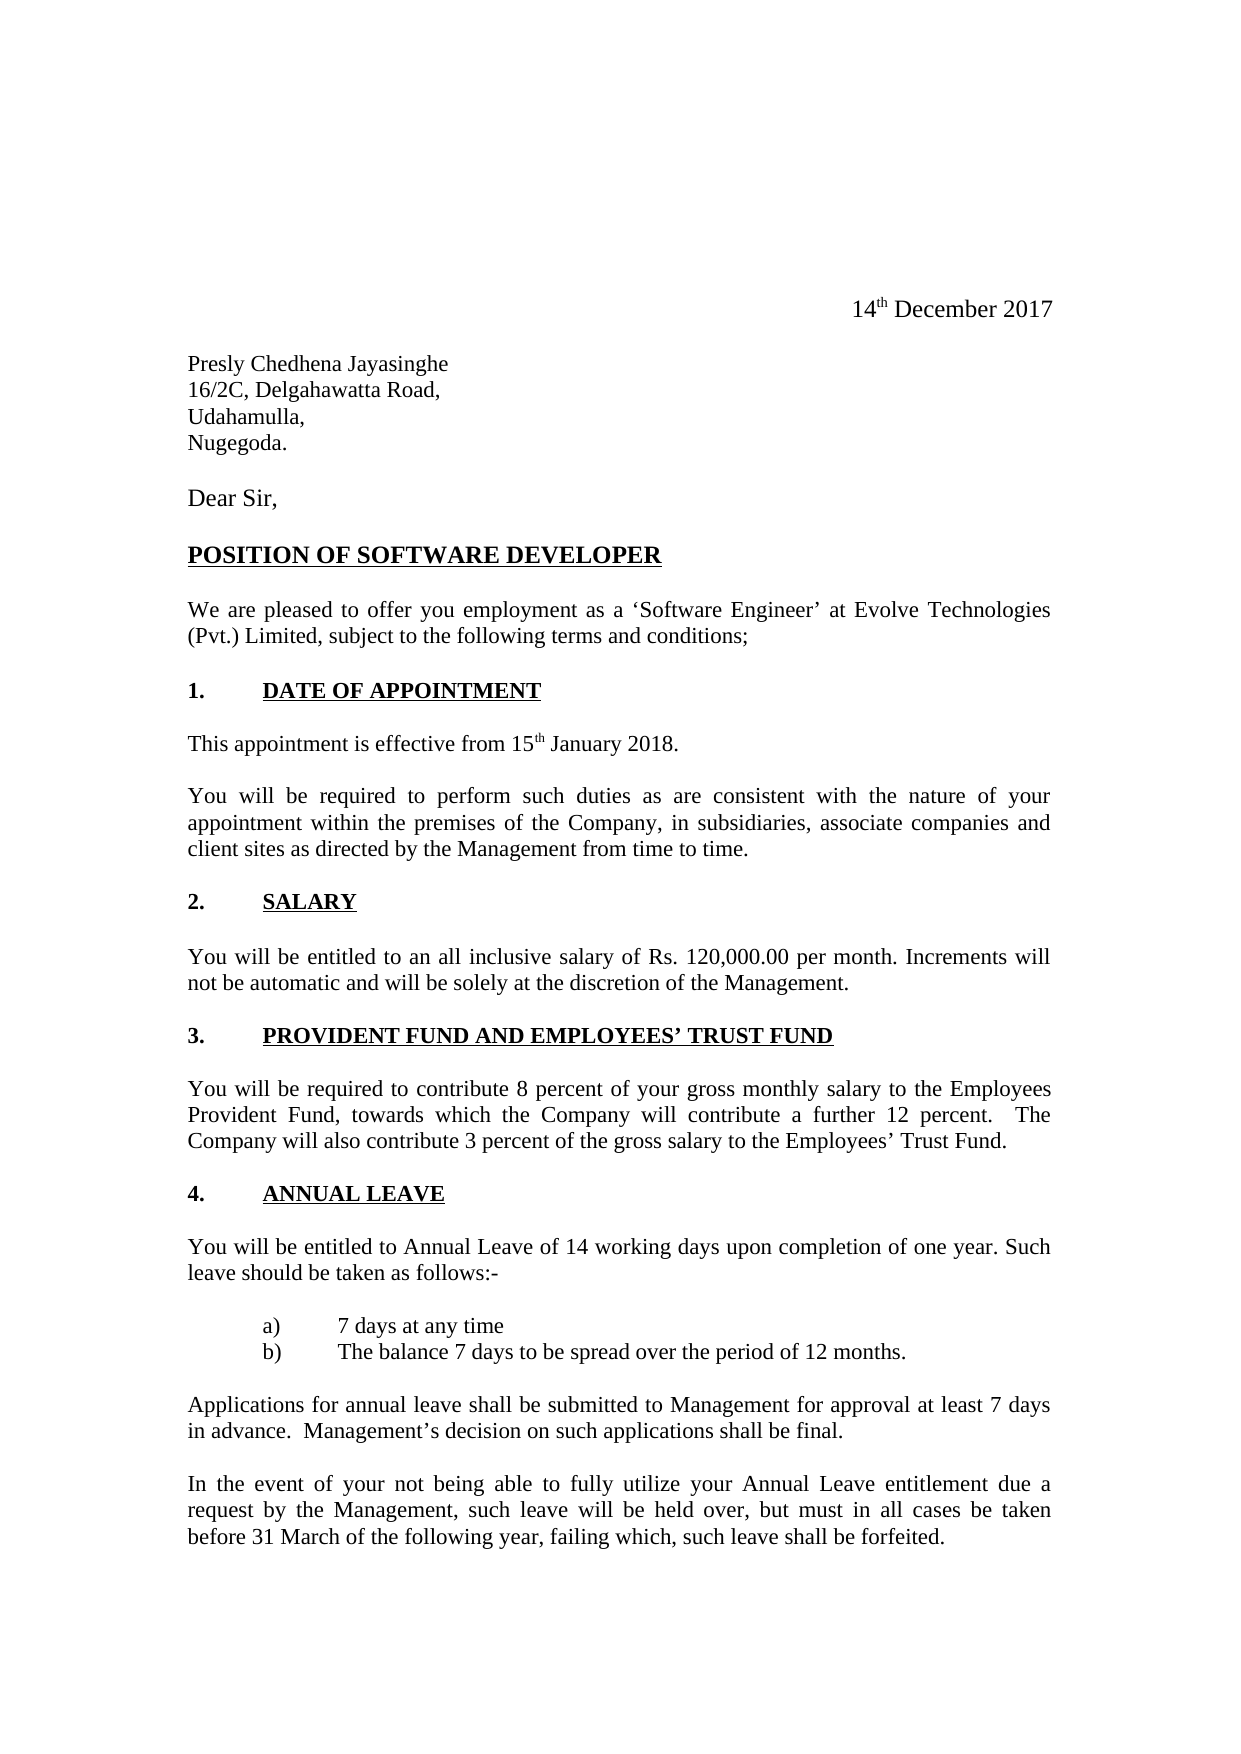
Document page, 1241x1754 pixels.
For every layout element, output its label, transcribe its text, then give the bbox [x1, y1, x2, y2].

text Applications for annual leave shall be submitted to Management for approval at least 7 days in advance. Management’s decision on such applications shall be final. [187, 1391, 1053, 1444]
list The balance 7 days to be spread over the period of 12 months. [262, 1338, 1053, 1365]
text 4. ANNUAL LEAVE [187, 1180, 1053, 1207]
text 16/2C, Delgahawatta Road, [187, 376, 1053, 403]
text Dear Sir, [94, 483, 1053, 512]
text Nugegoda. [187, 429, 1053, 456]
text POSITION OF SOFTWARE DEVELOPER [187, 541, 1053, 569]
list 7 days at any time [262, 1312, 1053, 1338]
text This appointment is effective from 15th January 2018. [187, 730, 1053, 756]
text You will be required to perform such duties as are consistent with the nature of your appointment within the premises of the Company, in subsidiaries, associate companies and client sites as directed by the Management from time to time. [187, 783, 1053, 862]
text In the event of your not being able to fully utilize your Annual Leave entitlement due a request by the Management, such leave will be held over, but must in all cases be taken before 31 March of the following year, failing which, such leave shall be forfeited. [187, 1470, 1053, 1549]
text You will be entitled to Annual Leave of 14 working days upon completion of one year. Such leave should be taken as follows:- [187, 1233, 1053, 1286]
text You will be required to contribute 8 percent of your gross monthly salary to the Employees Provident Fund, towards which the Company will contribute a further 12 percent. The Company will also contribute 3 percent of the gross salary to the Employees’ Trust Fund. [187, 1075, 1053, 1154]
text Presly Chedhena Jayasinghe [187, 350, 1053, 376]
text 1. DATE OF APPOINTMENT [187, 677, 1053, 703]
text We are pleased to offer you employment as a ‘Software Engineer’ at Evolve Technologies (Pvt.) Limited, subject to the following terms and conditions; [187, 596, 1053, 648]
text 2. SALARY [187, 888, 1053, 914]
text 3. PROVIDENT FUND AND EMPLOYEES’ TRUST FUND [187, 1022, 1053, 1048]
text Udahamulla, [187, 403, 1053, 429]
text 14th December 2017 [187, 294, 1053, 322]
text You will be entitled to an all inclusive salary of Rs. 120,000.00 per month. Increments will not be automatic and will be solely at the discretion of the Management. [187, 943, 1053, 996]
